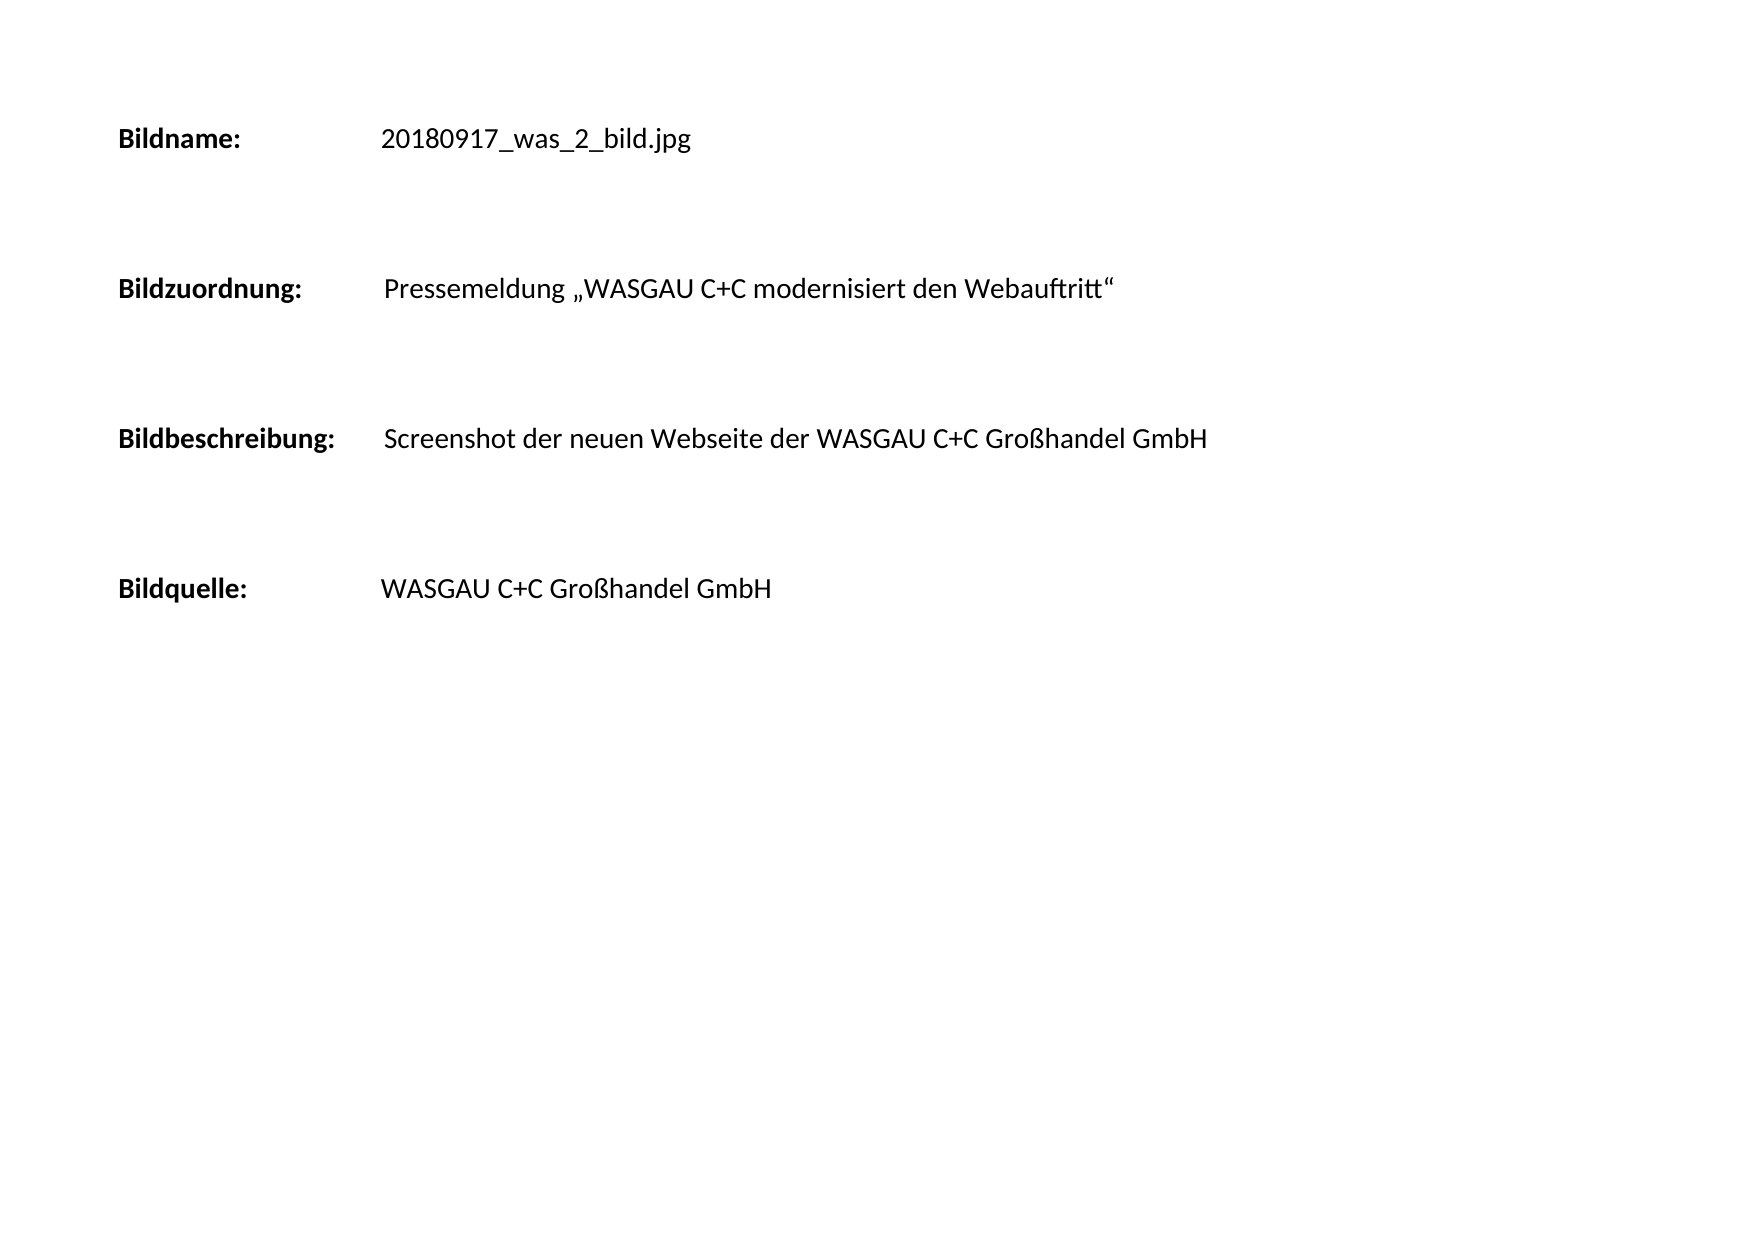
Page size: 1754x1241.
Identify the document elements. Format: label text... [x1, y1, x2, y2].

text Bildquelle: WASGAU C+C Großhandel GmbH [118, 568, 1636, 606]
text Bildbeschreibung: Screenshot der neuen Webseite der WASGAU C+C Großhandel GmbH [118, 418, 1636, 456]
text Bildzuordnung: Pressemeldung „WASGAU C+C modernisiert den Webauftritt“ [118, 268, 1636, 306]
text Bildname: 20180917_was_2_bild.jpg [118, 118, 1636, 156]
